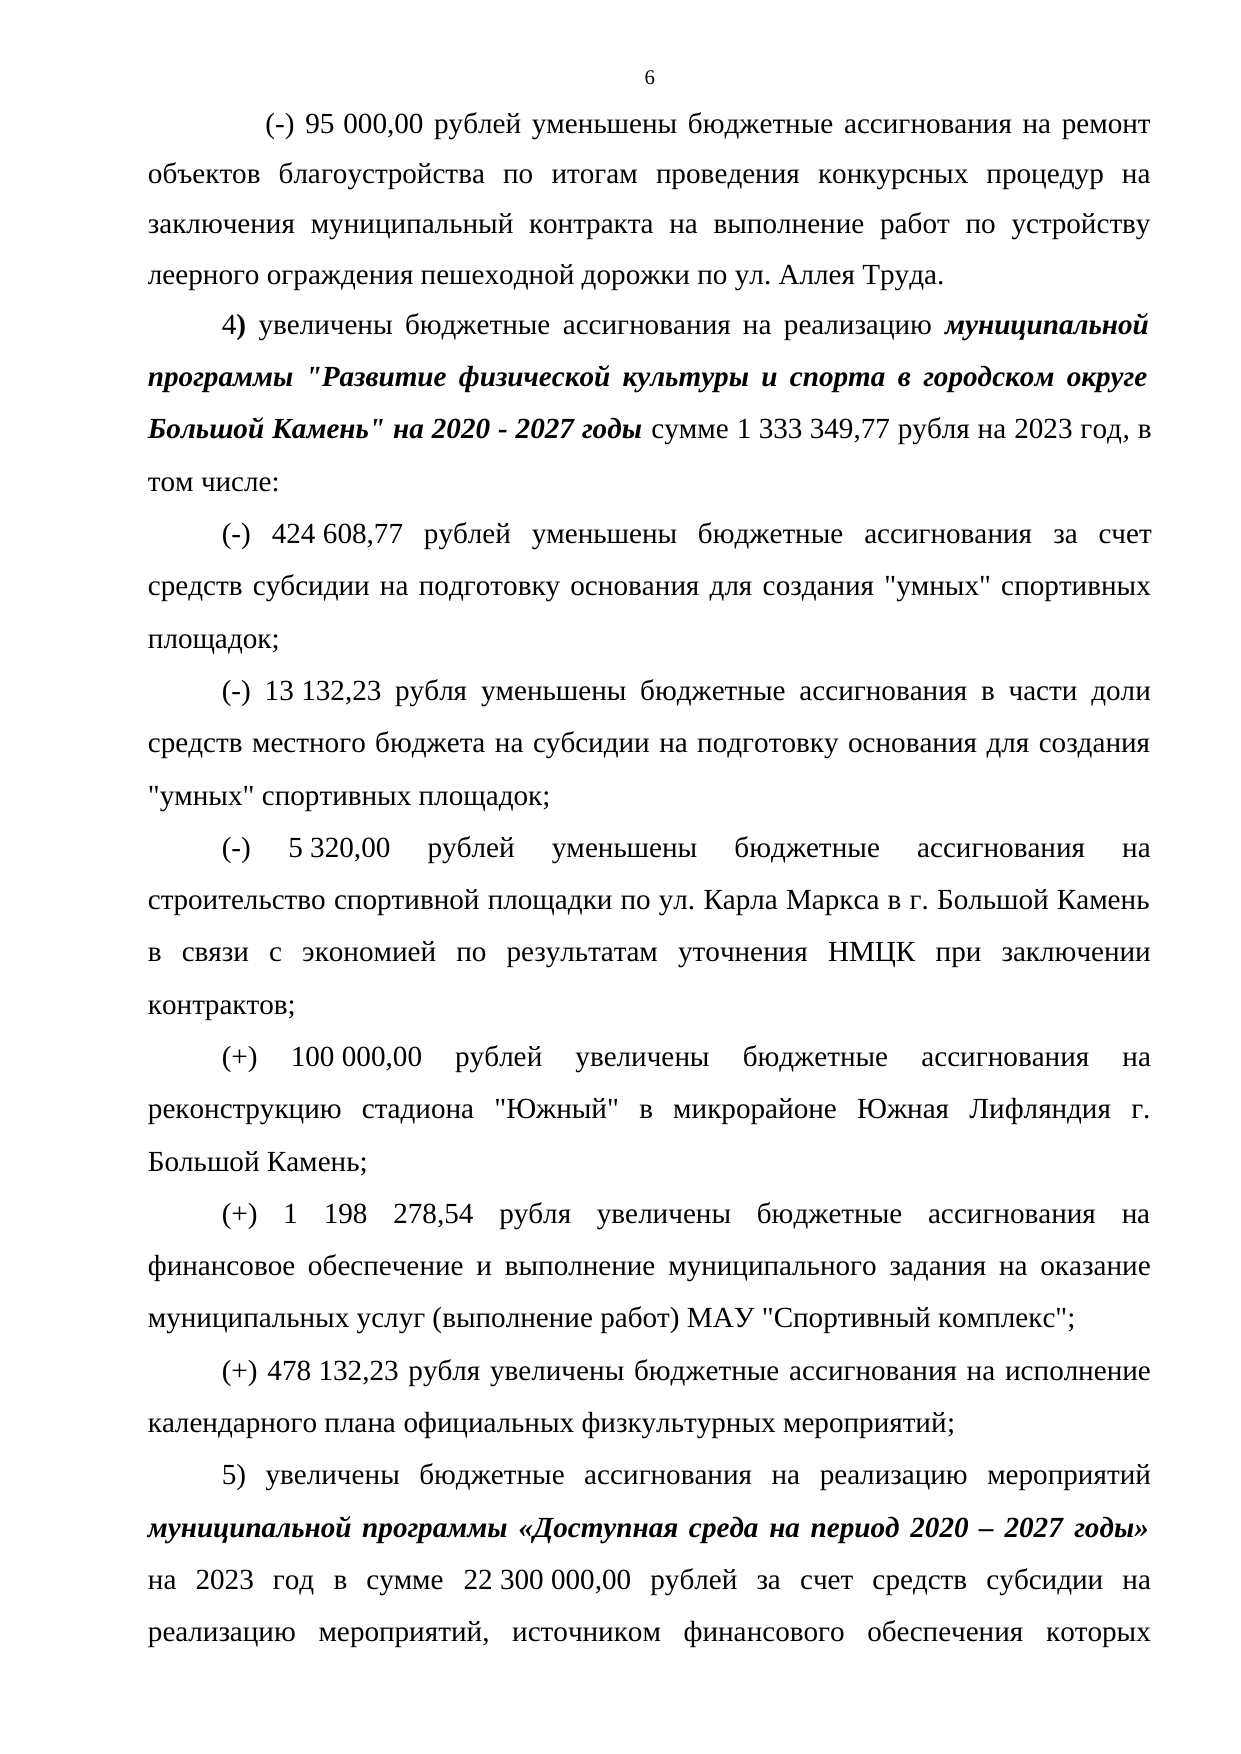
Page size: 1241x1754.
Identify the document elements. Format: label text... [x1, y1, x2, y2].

text (-) 13 132,23 рубля уменьшены бюджетные ассигнования в части доли средств местного бюджета на субсидии на подготовку основания для создания "умных" спортивных площадок; [148, 673, 1152, 811]
text (+) 1 198 278,54 рубля увеличены бюджетные ассигнования на финансовое обеспечение и выполнение муниципального задания на оказание муниципальных услуг (выполнение работ) МАУ "Спортивный комплекс"; [148, 1196, 1152, 1334]
text (+) 478 132,23 рубля увеличены бюджетные ассигнования на исполнение календарного плана официальных физкультурных мероприятий; [148, 1353, 1152, 1439]
text (-) 424 608,77 рублей уменьшены бюджетные ассигнования за счет средств субсидии на подготовку основания для создания "умных" спортивных площадок; [148, 516, 1152, 654]
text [148, 1457, 1152, 1648]
text (-) 5 320,00 рублей уменьшены бюджетные ассигнования на строительство спортивной площадки по ул. Карла Маркса в г. Большой Камень в связи с экономией по результатам уточнения НМЦК при заключении контрактов; [148, 830, 1152, 1020]
text (+) 100 000,00 рублей увеличены бюджетные ассигнования на реконструкцию стадиона "Южный" в микрорайоне Южная Лифляндия г. Большой Камень; [148, 1039, 1152, 1177]
text (-) 95 000,00 рублей уменьшены бюджетные ассигнования на ремонт объектов благоустройства по итогам проведения конкурсных процедур на заключения муниципальный контракта на выполнение работ по устройству леерного ограждения пешеходной дорожки по ул. Аллея Труда. [148, 106, 1152, 290]
text 4) увеличены бюджетные ассигнования на реализацию муниципальной программы "Развитие физической культуры и спорта в городском округе Большой Камень" на 2020 - 2027 годы сумме 1 333 349,77 рубля на 2023 год, в том числе: [148, 307, 1152, 497]
